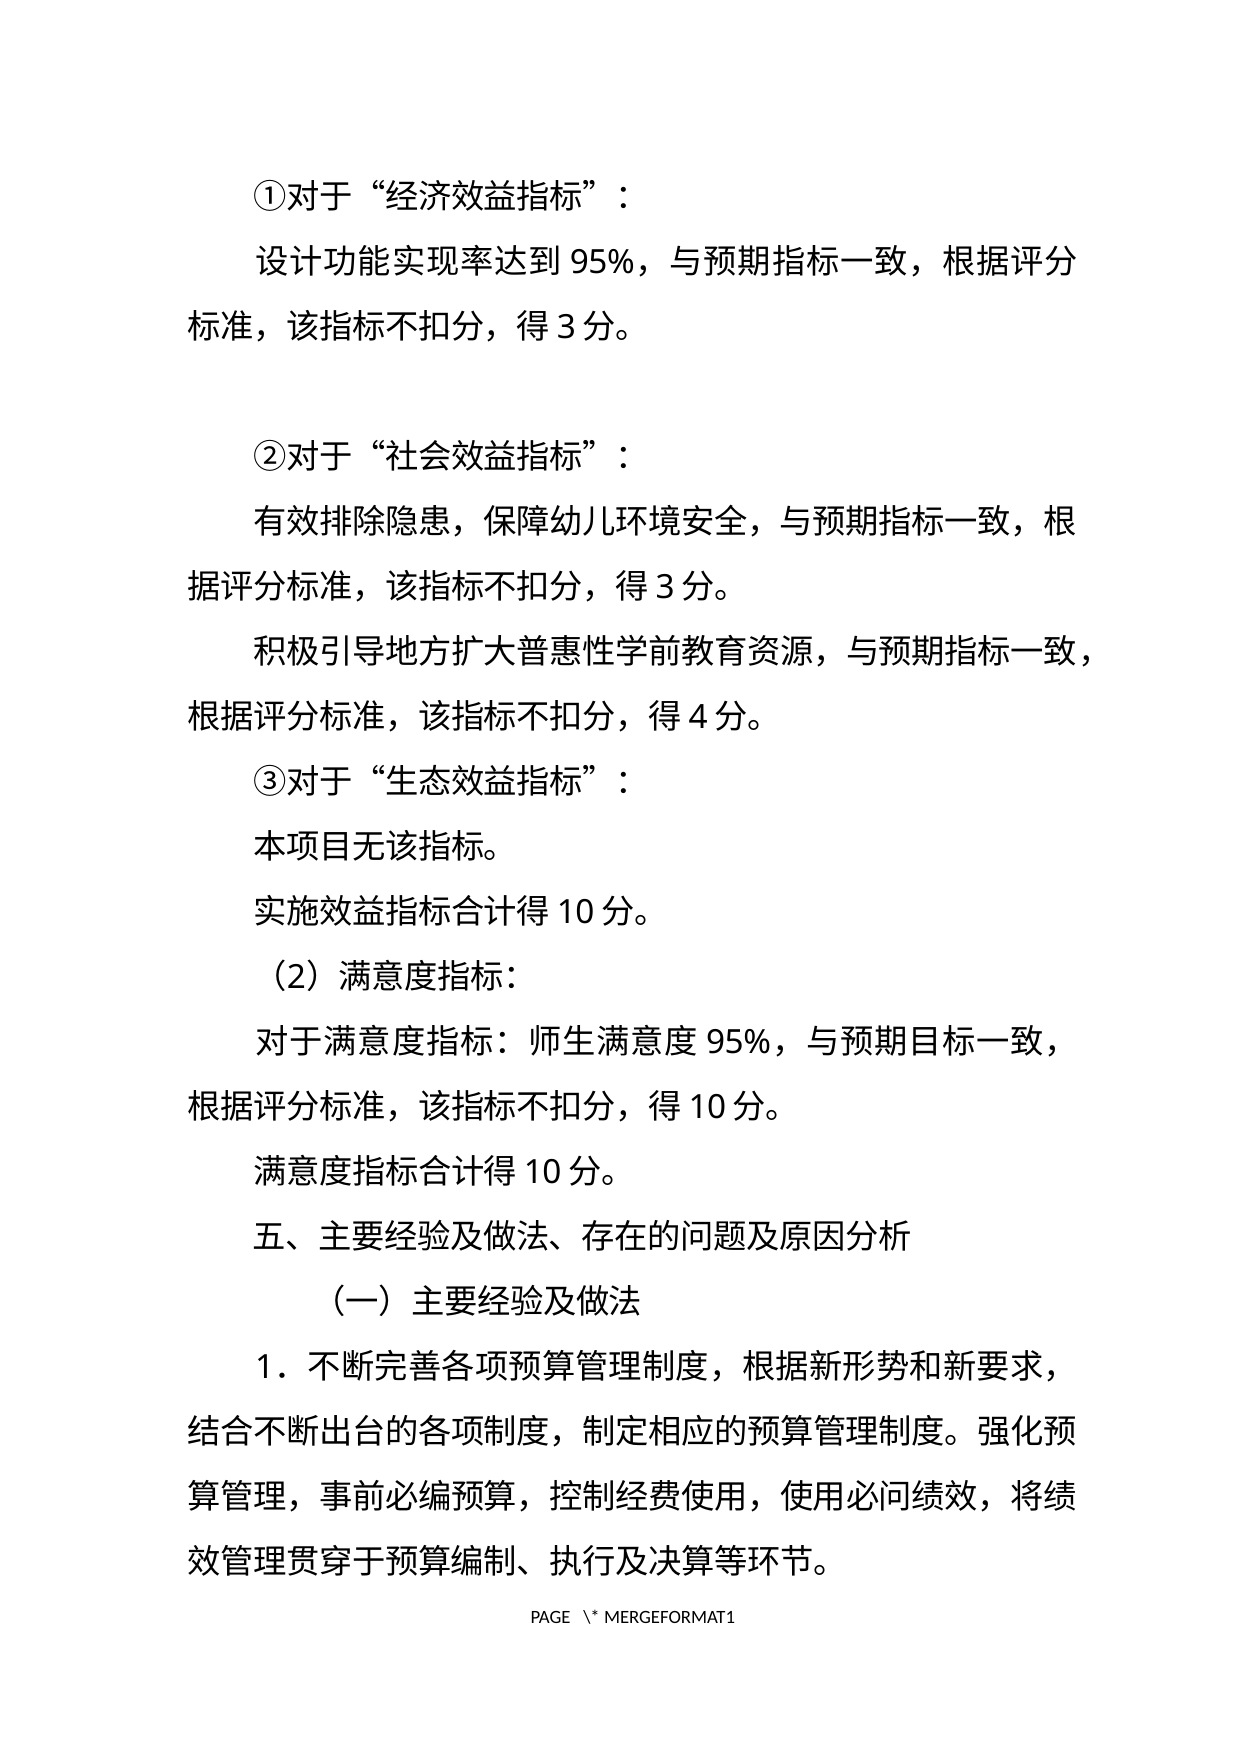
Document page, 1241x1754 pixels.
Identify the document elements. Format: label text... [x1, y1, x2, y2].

text 五、主要经验及做法、存在的问题及原因分析 [187, 1202, 1078, 1267]
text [187, 1267, 1078, 1592]
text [187, 162, 1078, 1202]
